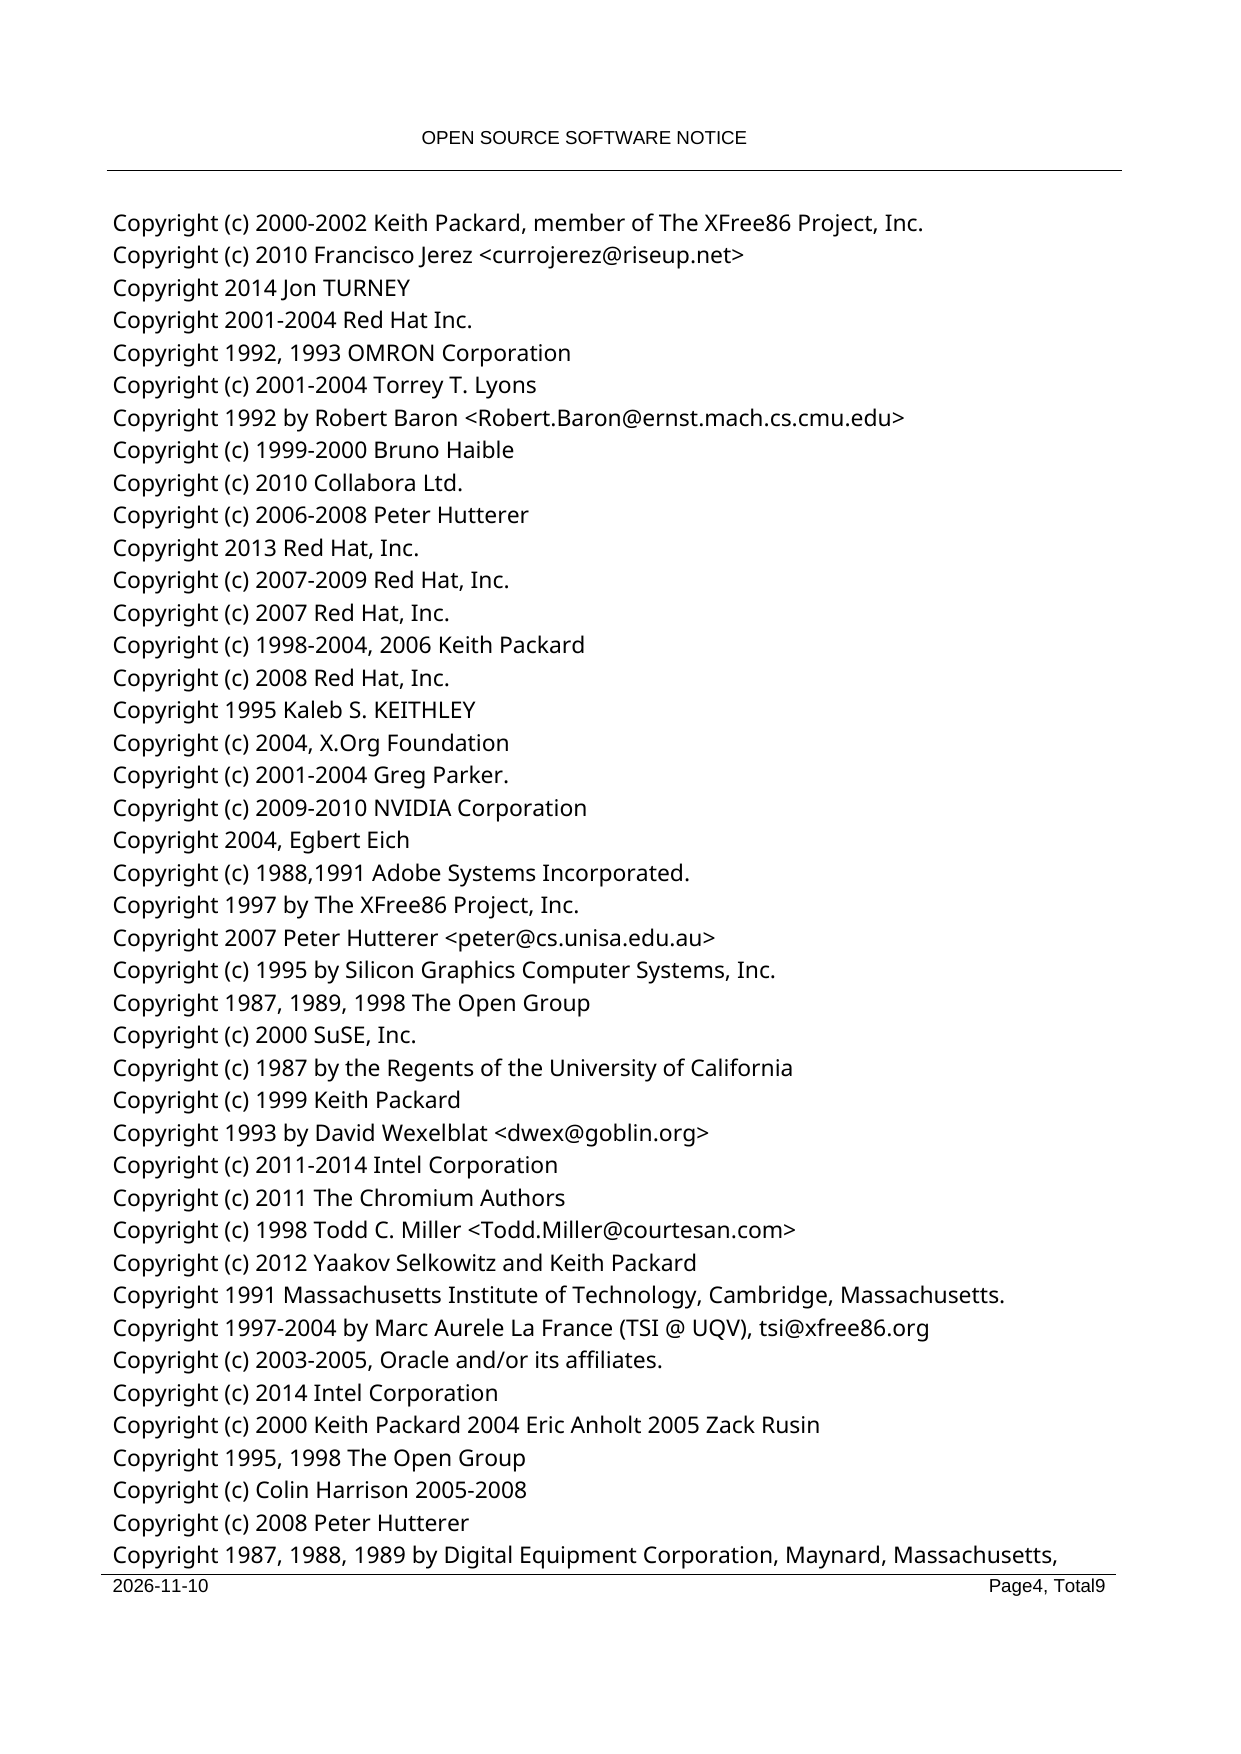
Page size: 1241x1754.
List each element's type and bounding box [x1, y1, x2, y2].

text [112, 206, 1128, 1571]
